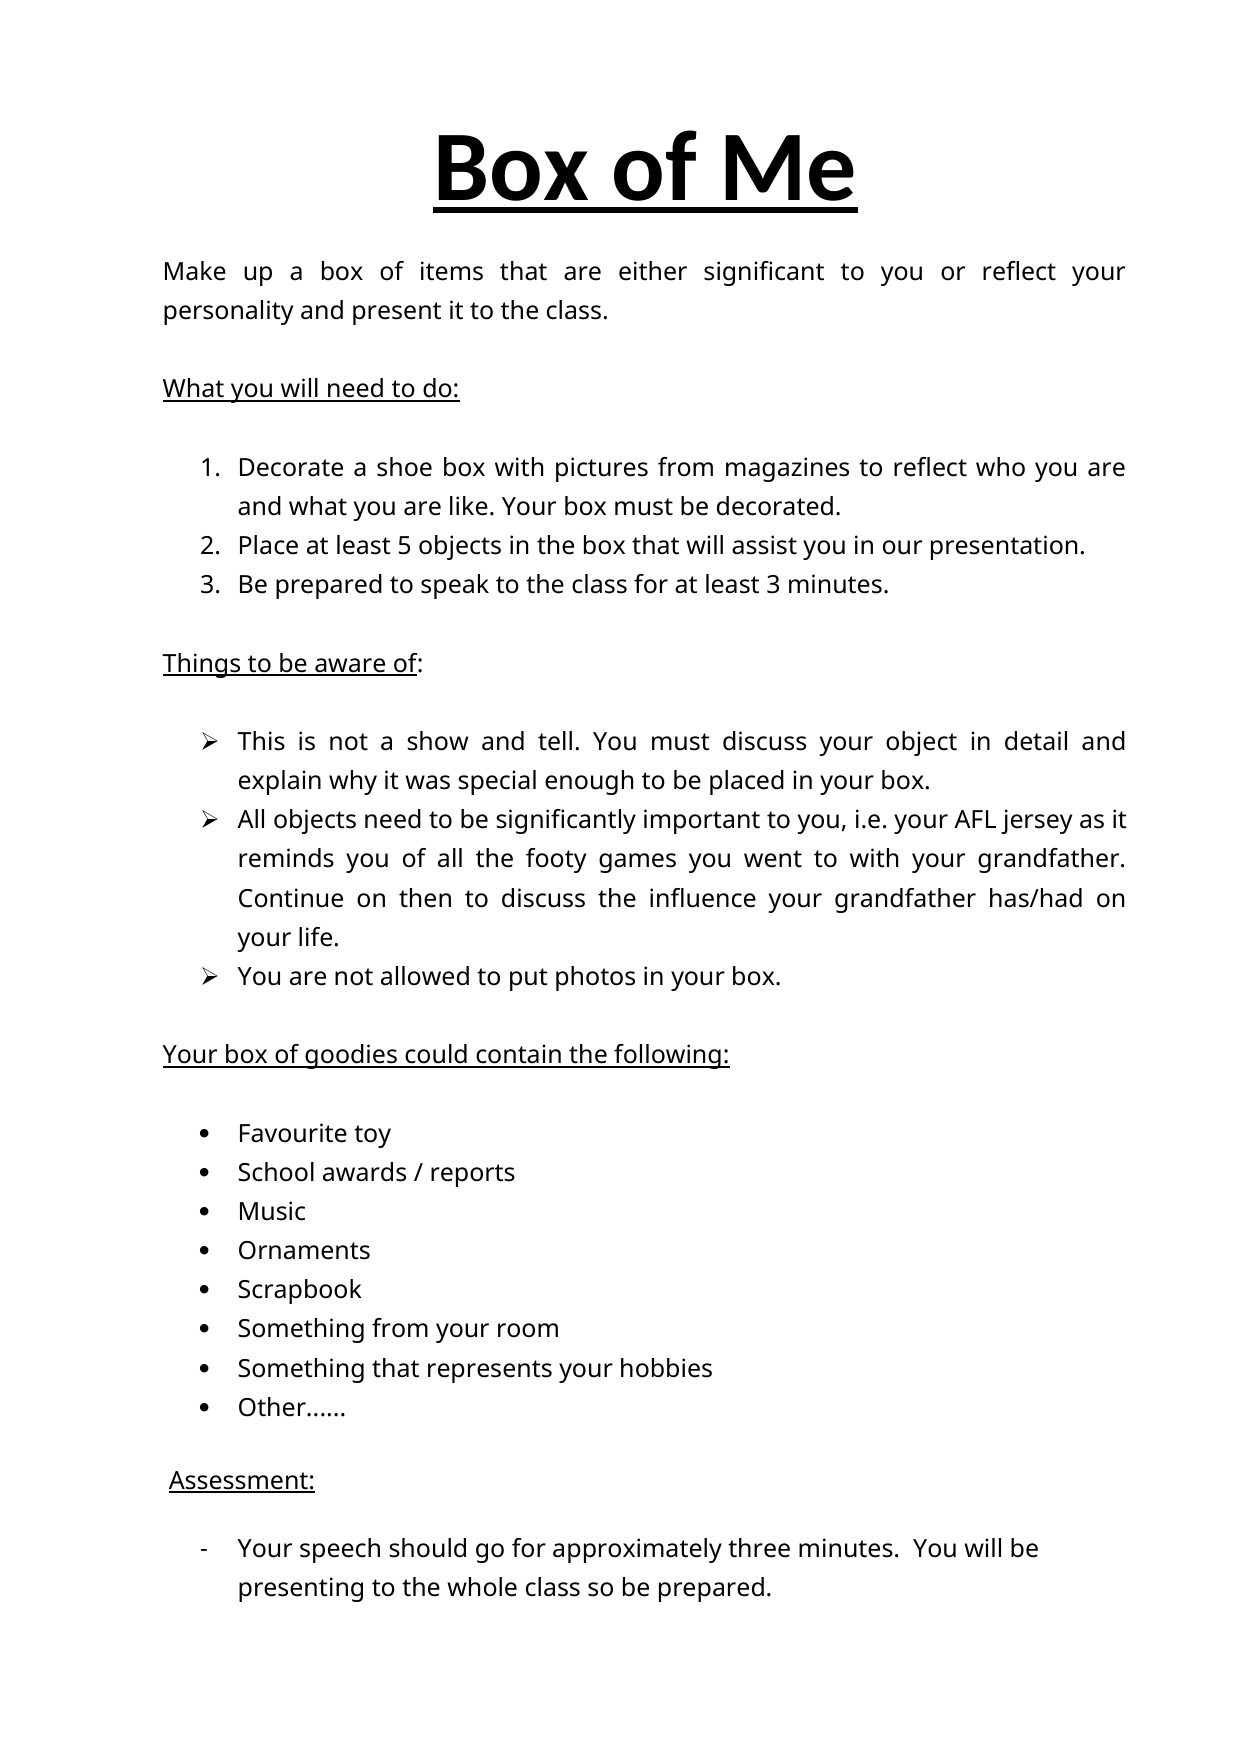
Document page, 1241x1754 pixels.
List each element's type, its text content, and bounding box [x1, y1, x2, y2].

list This is not a show and tell. You must discuss your object in detail and explain why it was special enough to be placed in your box. [200, 723, 1128, 797]
list You are not allowed to put photos in your box. [200, 958, 1128, 993]
list Music [200, 1193, 1128, 1228]
list Ornaments [200, 1233, 1128, 1267]
list Something from your room [200, 1311, 1128, 1345]
list Something that represents your hobbies [200, 1350, 1128, 1384]
list Decorate a shoe box with pictures from magazines to reflect who you are and what you are like. Your box must be decorated. [200, 449, 1128, 523]
text Box of Me [162, 103, 1128, 226]
list Be prepared to speak to the class for at least 3 minutes. [200, 567, 1128, 601]
list Favourite toy [200, 1115, 1128, 1149]
list Your speech should go for approximately three minutes. You will be presenting to the whole class so be prepared. [200, 1531, 1128, 1604]
text Things to be aware of: [162, 645, 1128, 679]
text Your box of goodies could contain the following: [162, 1037, 1128, 1071]
list Place at least 5 objects in the box that will assist you in our presentation. [200, 528, 1128, 562]
list All objects need to be significantly important to you, i.e. your AFL jersey as it reminds you of all the footy games you went to with your grandfather. Continue on then to discuss the influence your grandfather has/had on your life. [200, 802, 1128, 953]
text What you will need to do: [162, 371, 1128, 405]
list School awards / reports [200, 1154, 1128, 1188]
list Other...... [200, 1389, 1128, 1423]
text Assessment: [168, 1463, 1128, 1497]
text Make up a box of items that are either significant to you or reflect your personality and present it to the class. [162, 253, 1128, 327]
list Scrapbook [200, 1272, 1128, 1306]
